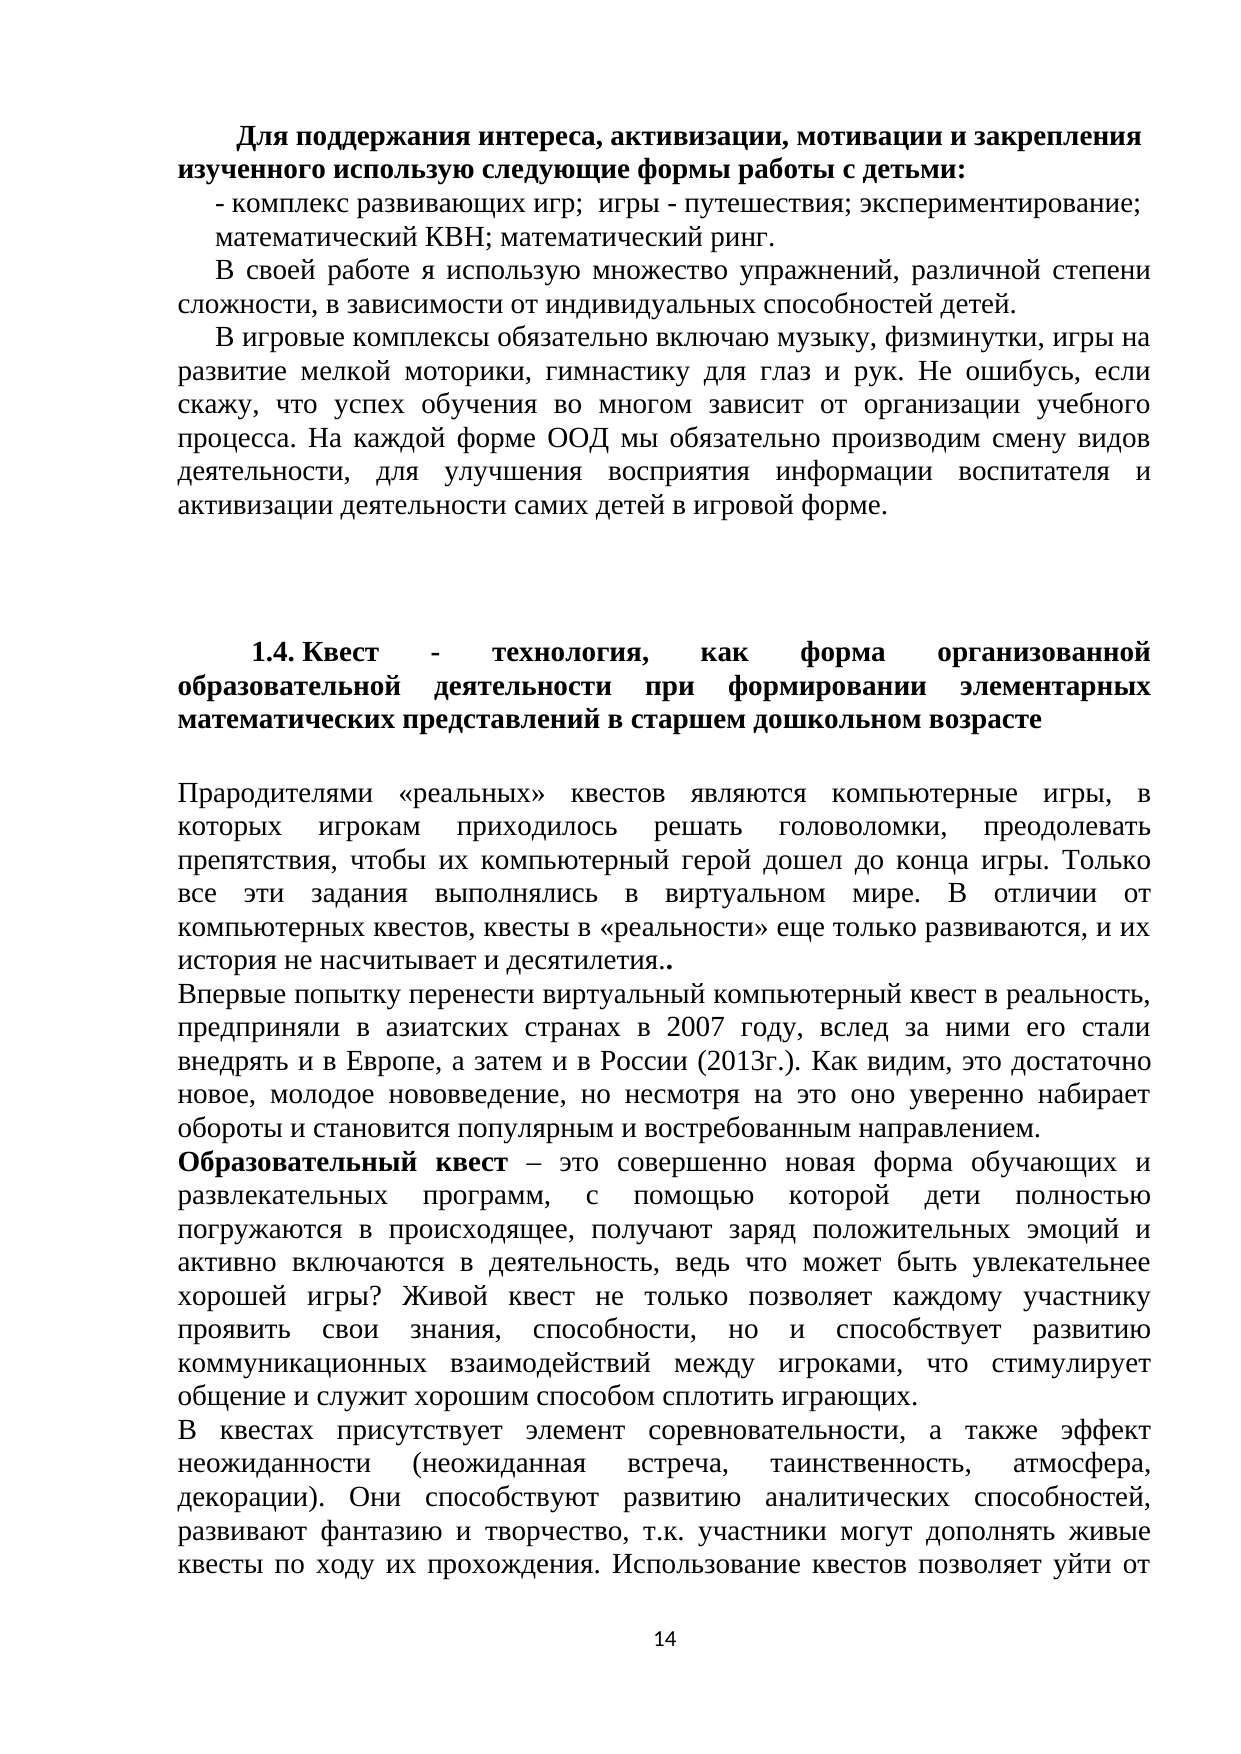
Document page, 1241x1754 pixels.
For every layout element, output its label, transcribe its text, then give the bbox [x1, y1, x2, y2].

text - комплекс развивающих игр; игры - путешествия; экспериментирование; математический КВН; математический ринг. [215, 185, 1152, 252]
text Прародителями «реальных» квестов являются компьютерные игры, в которых игрокам приходилось решать головоломки, преодолевать препятствия, чтобы их компьютерный герой дошел до конца игры. Только все эти задания выполнялись в виртуальном мире. В отличии от компьютерных квестов, квесты в «реальности» еще только развиваются, и их история не насчитывает и десятилетия.. [177, 775, 1152, 976]
text В своей работе я использую множество упражнений, различной степени сложности, в зависимости от индивидуальных способностей детей. [177, 252, 1152, 319]
text 1.4. Квест - технология, как форма организованной образовательной деятельности при формировании элементарных математических представлений в старшем дошкольном возрасте [177, 634, 1152, 735]
text Для поддержания интереса, активизации, мотивации и закрепления изученного использую следующие формы работы с детьми: [177, 118, 1152, 185]
text В игровые комплексы обязательно включаю музыку, физминутки, игры на развитие мелкой моторики, гимнастику для глаз и рук. Не ошибусь, если скажу, что успех обучения во многом зависит от организации учебного процесса. На каждой форме ООД мы обязательно производим смену видов деятельности, для улучшения восприятия информации воспитателя и активизации деятельности самих детей в игровой форме. [177, 319, 1152, 521]
text Впервые попытку перенести виртуальный компьютерный квест в реальность, предприняли в азиатских странах в 2007 году, вслед за ними его стали внедрять и в Европе, а затем и в России (2013г.). Как видим, это достаточно новое, молодое нововведение, но несмотря на это оно уверенно набирает обороты и становится популярным и востребованным направлением. [177, 976, 1152, 1144]
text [177, 1412, 1152, 1580]
text Образовательный квест – это совершенно новая форма обучающих и развлекательных программ, с помощью которой дети полностью погружаются в происходящее, получают заряд положительных эмоций и активно включаются в деятельность, ведь что может быть увлекательнее хорошей игры? Живой квест не только позволяет каждому участнику проявить свои знания, способности, но и способствует развитию коммуникационных взаимодействий между игроками, что стимулирует общение и служит хорошим способом сплотить играющих. [177, 1144, 1152, 1412]
